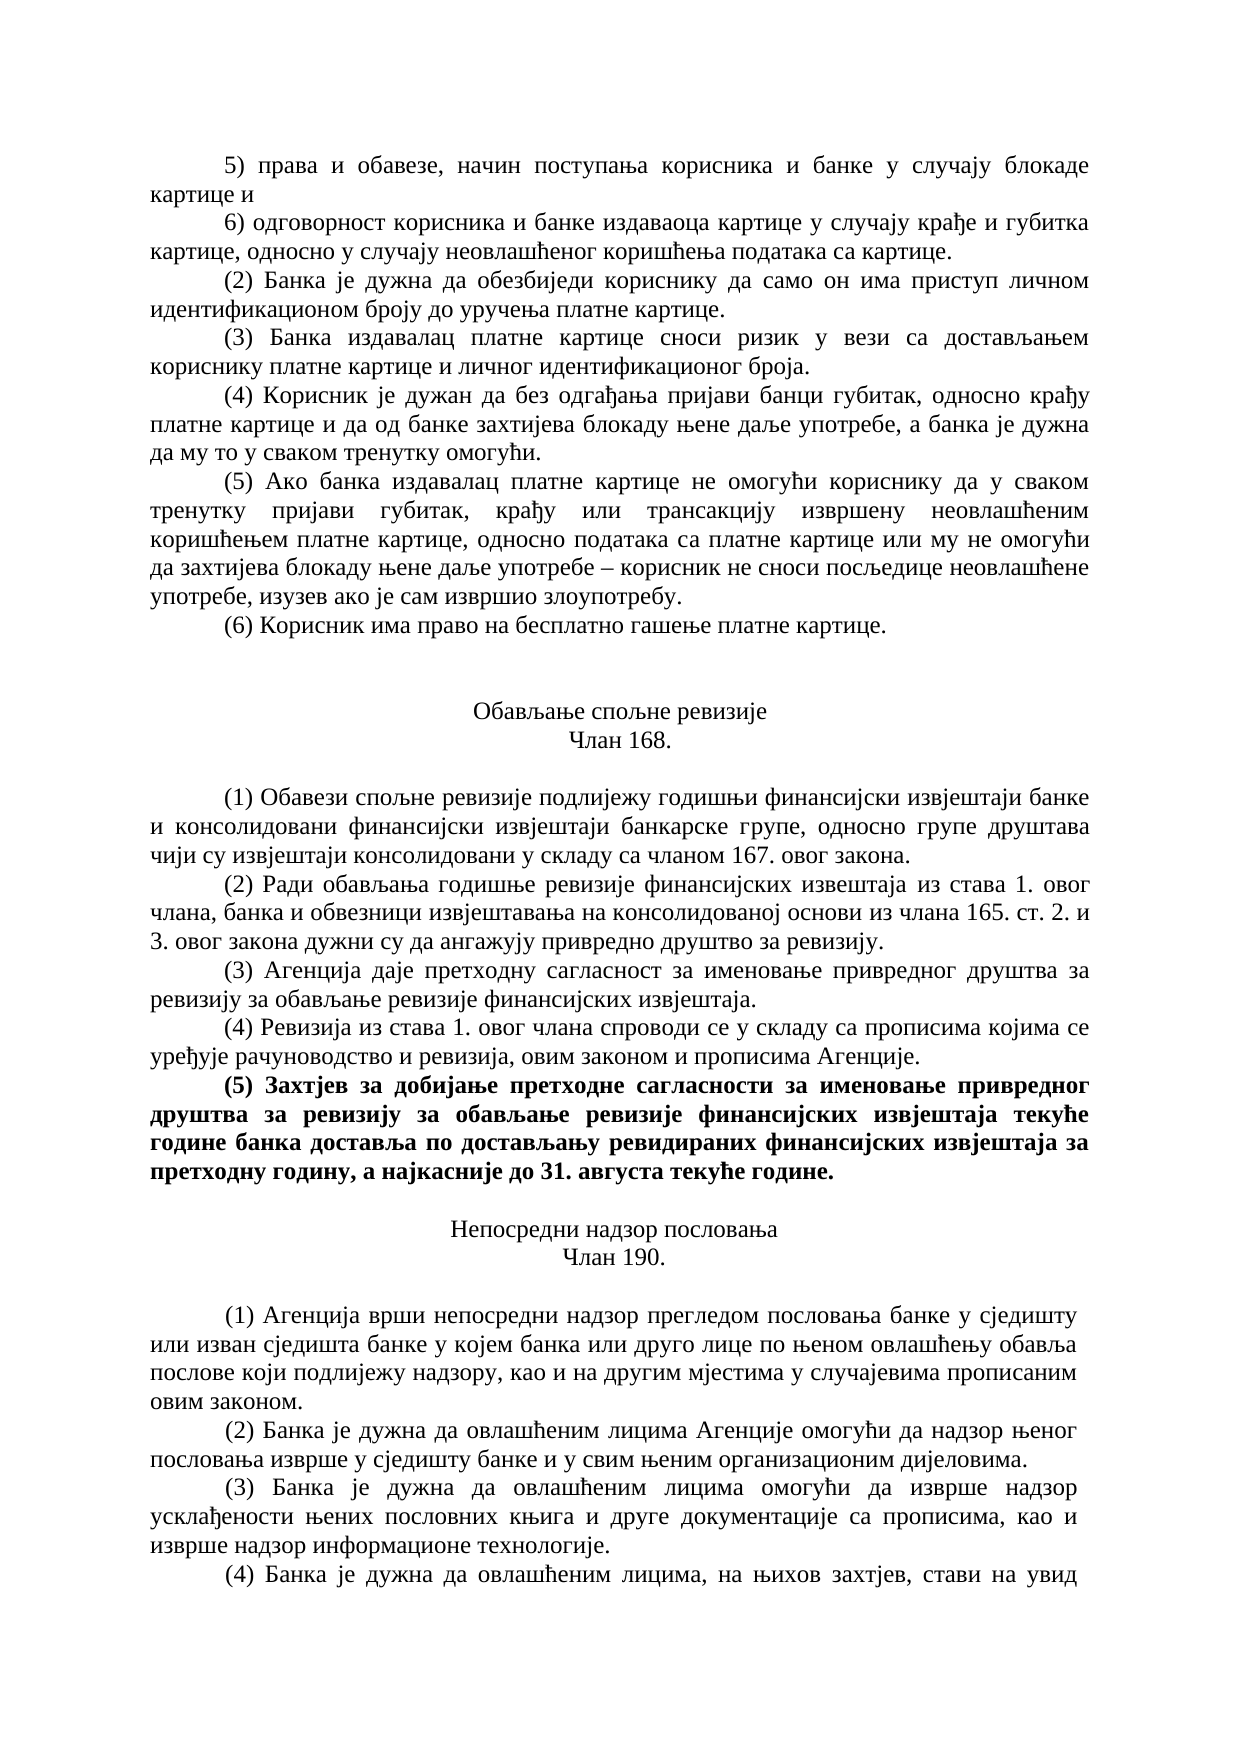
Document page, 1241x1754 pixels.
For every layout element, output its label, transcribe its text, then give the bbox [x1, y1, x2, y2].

text 6) одговорност корисника и банке издаваоца картице у случају крађе и губитка картице, односно у случају неовлашћеног коришћења података са картице. [150, 207, 1090, 265]
text (3) Банка је дужна да овлашћеним лицима омогући да изврше надзор усклађености њених пословних књига и друге документације са прописима, као и изврше надзор информационе технологије. [150, 1472, 1078, 1559]
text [150, 1559, 1078, 1587]
text (5) Ако банка издавалац платне картице не омогући кориснику да у сваком тренутку пријави губитак, крађу или трансакцију извршену неовлашћеним коришћењем платне картице, односно података са платне картице или му не омогући да захтијева блокаду њене даље употребе – корисник не сноси посљедице неовлашћене употребе, изузев ако је сам извршио злоупотребу. [150, 466, 1090, 610]
text (6) Корисник има право на бесплатно гашење платне картице. [150, 610, 1090, 639]
text 5) права и обавезе, начин поступања корисника и банке у случају блокаде картице и [150, 150, 1090, 207]
text Непосредни надзор пословања [150, 1214, 1078, 1242]
text (4) Ревизија из става 1. овог члана спроводи се у складу са прописима којима се уређује рачуноводство и ревизија, овим законом и прописима Агенције. [150, 1012, 1090, 1070]
text (2) Ради обављања годишње ревизије финансијских извештаја из става 1. овог члана, банка и обвезници извјештавања на консолидованој основи из члана 165. ст. 2. и 3. овог закона дужни су да ангажују привредно друштво за ревизију. [150, 869, 1090, 955]
text (5) Захтјев за добијање претходне сагласности за именовање привредног друштва за ревизију за обављање ревизије финансијских извјештаја текуће године банка доставља по достављању ревидираних финансијских извјештаја за претходну годину, а најкасније до 31. августа текуће године. [150, 1070, 1090, 1185]
text (1) Агенција врши непосредни надзор прегледом пословања банке у сједишту или изван сједишта банке у којем банка или друго лице по њеном овлашћењу обавља послове који подлијежу надзору, као и на другим мјестима у случајевима прописаним овим законом. [150, 1300, 1078, 1415]
text Обављање спољне ревизије [150, 696, 1090, 725]
text (4) Корисник је дужан да без одгађања пријави банци губитак, односно крађу платне картице и да од банке захтијева блокаду њене даље употребе, а банка је дужна да му то у сваком тренутку омогући. [150, 380, 1090, 466]
text Члан 190. [150, 1242, 1078, 1271]
text (2) Банка је дужна да овлашћеним лицима Агенције омогући да надзор њеног пословања изврше у сједишту банке и у свим њеним организационим дијеловима. [150, 1415, 1078, 1472]
text (1) Обавези спољне ревизије подлијежу годишњи финансијски извјештаји банке и консолидовани финансијски извјештаји банкарске групе, односно групе друштава чији су извјештаји консолидовани у складу са чланом 167. овог закона. [150, 782, 1090, 869]
text (2) Банка је дужна да обезбиједи кориснику да само он има приступ личном идентификационом броју до уручења платне картице. [150, 265, 1090, 322]
text Члан 168. [150, 725, 1090, 754]
text (3) Банка издавалац платне картице сноси ризик у вези са достављањем кориснику платне картице и личног идентификационог броја. [150, 322, 1090, 380]
text (3) Агенција даје претходну сагласност за именовање привредног друштва за ревизију за обављање ревизије финансијских извјештаја. [150, 955, 1090, 1012]
